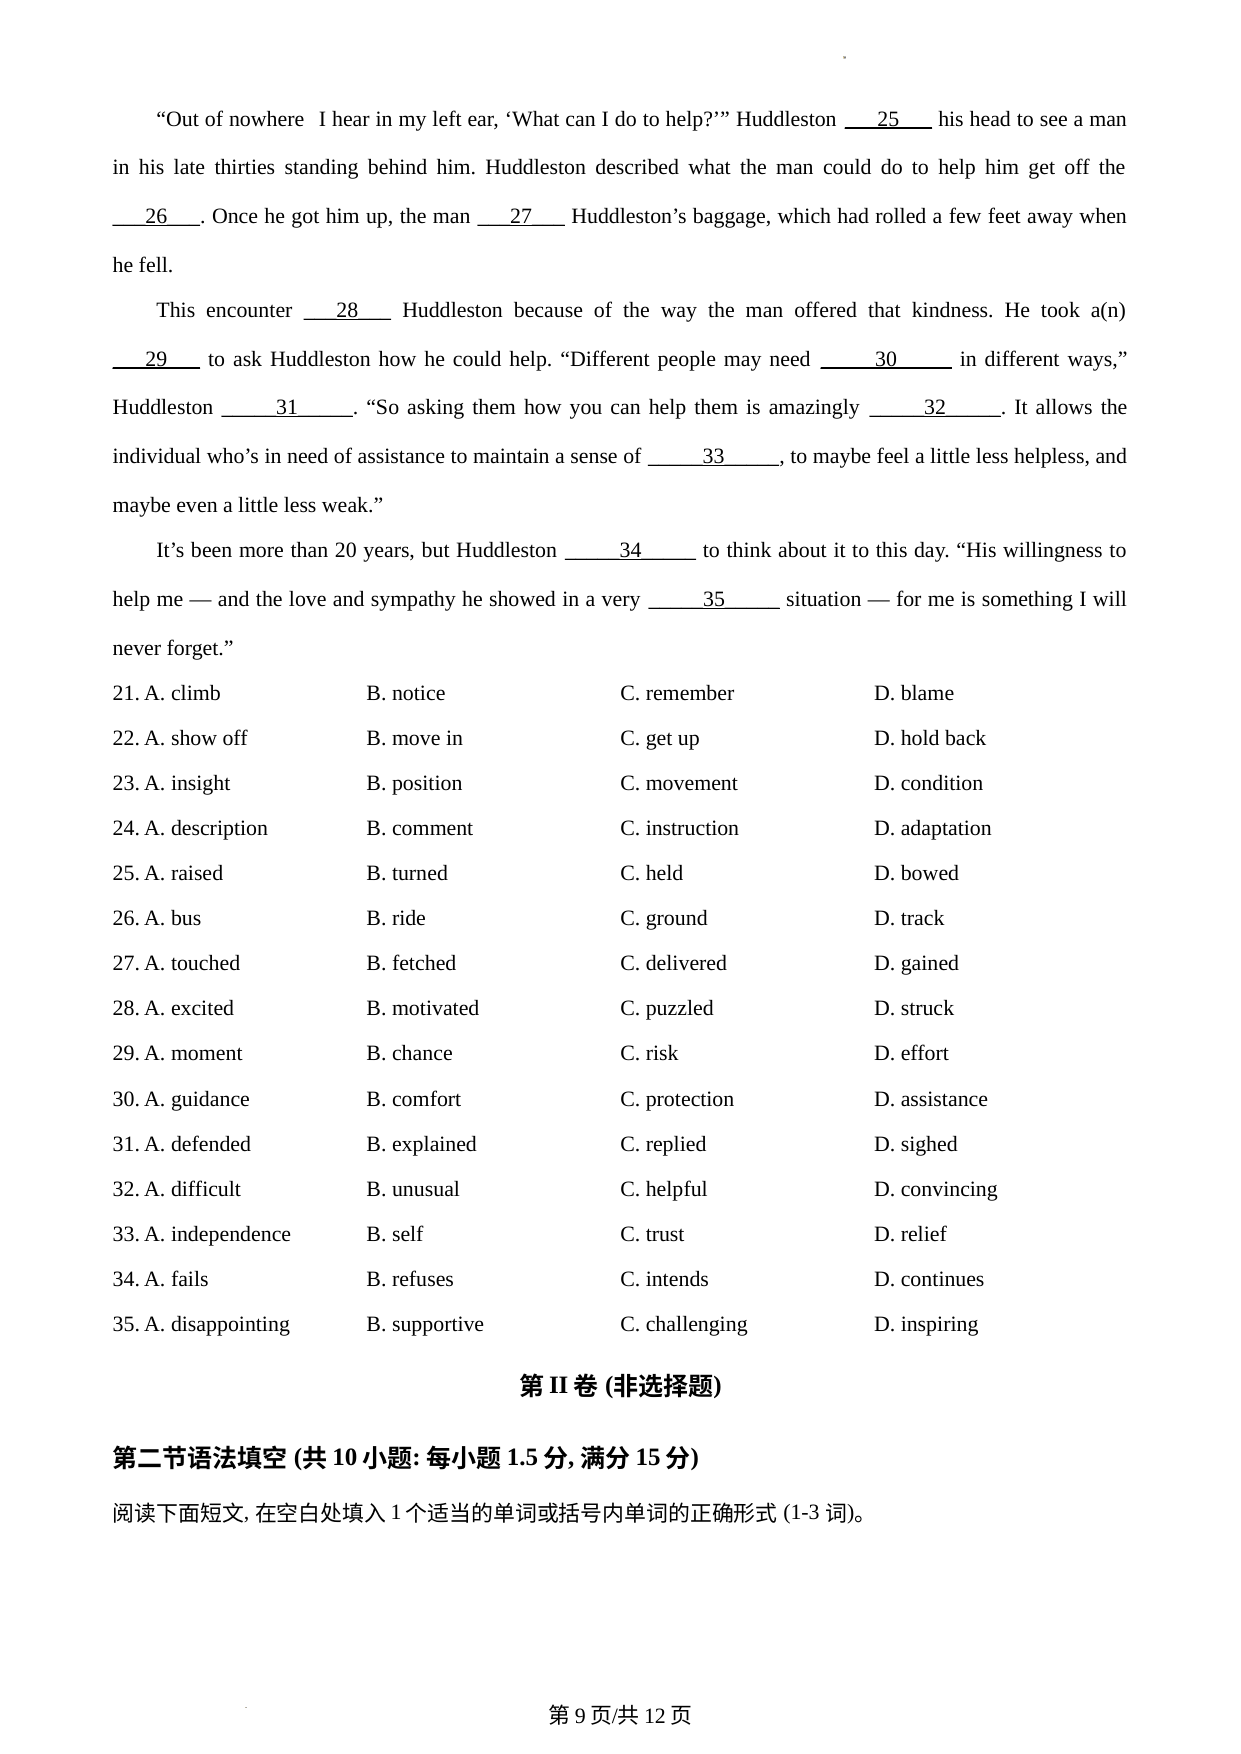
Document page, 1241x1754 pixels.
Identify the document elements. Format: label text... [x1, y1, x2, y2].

text 29. A. moment B. chance C. risk D. effort [112, 1037, 1128, 1069]
text 35. A. disappointing B. supportive C. challenging D. inspiring [112, 1307, 1128, 1340]
text 21. A. climb B. notice C. remember D. blame [112, 676, 1128, 708]
text 22. A. show off B. move in C. get up D. hold back [112, 721, 1128, 753]
text 34. A. fails B. refuses C. intends D. continues [112, 1262, 1128, 1295]
text It’s been more than 20 years, but Huddleston _____34_____ to think about it to this day. “His willingness to help me — and the love and sympathy he showed in a very _____35_____ situation — for me is something I will never forget.” [112, 533, 1128, 663]
text This encounter ___28___ Huddleston because of the way the man offered that kindness. He took a(n) ___29___ to ask Huddleston how he could help. “Different people may need _____30_____ in different ways,” Huddleston _____31_____. “So asking them how you can help them is amazingly _____32_____. It allows the individual who’s in need of assistance to maintain a sense of _____33_____, to maybe feel a little less helpless, and maybe even a little less weak.” [112, 293, 1128, 521]
text 阅读下面短文, 在空白处填入1个适当的单词或括号内单词的正确形式 (1-3 词)。 [112, 1495, 1128, 1528]
text 32. A. difficult B. unusual C. helpful D. convincing [112, 1172, 1128, 1204]
text 25. A. raised B. turned C. held D. bowed [112, 856, 1128, 889]
text 28. A. excited B. motivated C. puzzled D. struck [112, 992, 1128, 1024]
text 24. A. description B. comment C. instruction D. adaptation [112, 811, 1128, 844]
text 31. A. defended B. explained C. replied D. sighed [112, 1127, 1128, 1159]
text 23. A. insight B. position C. movement D. condition [112, 766, 1128, 799]
text 26. A. bus B. ride C. ground D. track [112, 901, 1128, 934]
text 第II卷 (非选择题) [112, 1352, 1128, 1417]
text “Out of nowhere I hear in my left ear, ‘What can I do to help?’” Huddleston ___25___ his head to see a man in his late thirties standing behind him. Huddleston described what the man could do to help him get off the ___26___. Once he got him up, the man ___27___ Huddleston’s baggage, which had rolled a few feet away when he fell. [112, 102, 1128, 281]
text 第二节语法填空 (共10小题: 每小题1.5分, 满分15分) [112, 1424, 1128, 1489]
text 33. A. independence B. self C. trust D. relief [112, 1217, 1128, 1250]
text 27. A. touched B. fetched C. delivered D. gained [112, 947, 1128, 979]
text 30. A. guidance B. comfort C. protection D. assistance [112, 1082, 1128, 1114]
